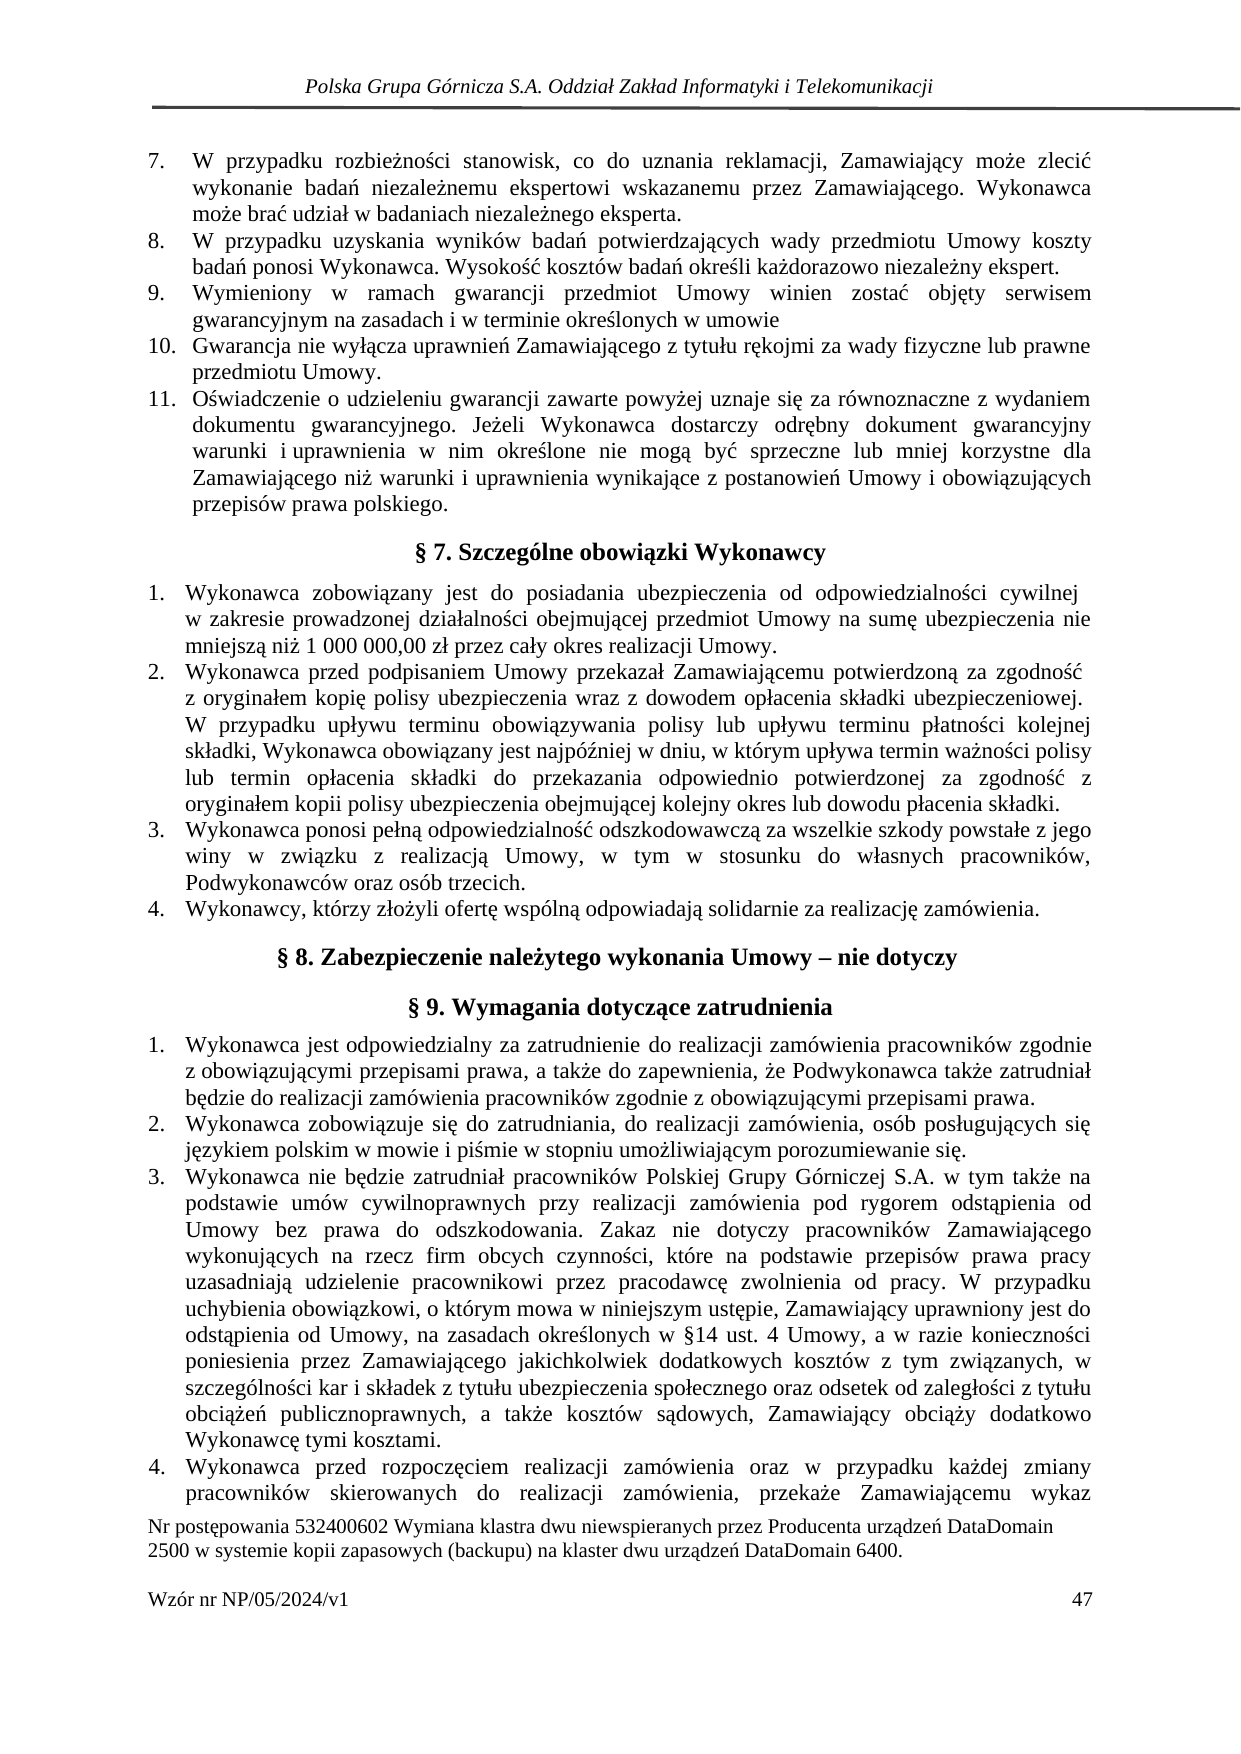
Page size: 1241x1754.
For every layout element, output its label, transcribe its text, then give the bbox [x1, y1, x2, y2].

list Wykonawca zobowiązuje się do zatrudniania, do realizacji zamówienia, osób posługujących się językiem polskim w mowie i piśmie w stopniu umożliwiającym porozumiewanie się. [148, 1110, 1093, 1163]
list Wymieniony w ramach gwarancji przedmiot Umowy winien zostać objęty serwisem gwarancyjnym na zasadach i w terminie określonych w umowie [148, 279, 1093, 332]
subtitle § 7. Szczególne obowiązki Wykonawcy [148, 537, 1093, 566]
list Wykonawca ponosi pełną odpowiedzialność odszkodowawczą za wszelkie szkody powstałe z jego winy w związku z realizacją Umowy, w tym w stosunku do własnych pracowników, Podwykonawców oraz osób trzecich. [148, 816, 1093, 895]
list Wykonawca przed podpisaniem Umowy przekazał Zamawiającemu potwierdzoną za zgodność z oryginałem kopię polisy ubezpieczenia wraz z dowodem opłacenia składki ubezpieczeniowej. W przypadku upływu terminu obowiązywania polisy lub upływu terminu płatności kolejnej składki, Wykonawca obowiązany jest najpóźniej w dniu, w którym upływa termin ważności polisy lub termin opłacenia składki do przekazania odpowiednio potwierdzonej za zgodność z oryginałem kopii polisy ubezpieczenia obejmującej kolejny okres lub dowodu płacenia składki. [148, 658, 1093, 816]
list Oświadczenie o udzieleniu gwarancji zawarte powyżej uznaje się za równoznaczne z wydaniem dokumentu gwarancyjnego. Jeżeli Wykonawca dostarczy odrębny dokument gwarancyjny warunki i uprawnienia w nim określone nie mogą być sprzeczne lub mniej korzystne dla Zamawiającego niż warunki i uprawnienia wynikające z postanowień Umowy i obowiązujących przepisów prawa polskiego. [148, 385, 1093, 517]
list Gwarancja nie wyłącza uprawnień Zamawiającego z tytułu rękojmi za wady fizyczne lub prawne przedmiotu Umowy. [148, 332, 1093, 385]
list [148, 1453, 1093, 1506]
list Wykonawca zobowiązany jest do posiadania ubezpieczenia od odpowiedzialności cywilnej w zakresie prowadzonej działalności obejmującej przedmiot Umowy na sumę ubezpieczenia nie mniejszą niż 1 000 000,00 zł przez cały okres realizacji Umowy. [148, 579, 1093, 658]
list W przypadku rozbieżności stanowisk, co do uznania reklamacji, Zamawiający może zlecić wykonanie badań niezależnemu ekspertowi wskazanemu przez Zamawiającego. Wykonawca może brać udział w badaniach niezależnego eksperta. [148, 148, 1093, 227]
subtitle § 8. Zabezpieczenie należytego wykonania Umowy – nie dotyczy [148, 942, 1093, 971]
list Wykonawcy, którzy złożyli ofertę wspólną odpowiadają solidarnie za realizację zamówienia. [148, 895, 1093, 922]
list Wykonawca nie będzie zatrudniał pracowników Polskiej Grupy Górniczej S.A. w tym także na podstawie umów cywilnoprawnych przy realizacji zamówienia pod rygorem odstąpienia od Umowy bez prawa do odszkodowania. Zakaz nie dotyczy pracowników Zamawiającego wykonujących na rzecz firm obcych czynności, które na podstawie przepisów prawa pracy uzasadniają udzielenie pracownikowi przez pracodawcę zwolnienia od pracy. W przypadku uchybienia obowiązkowi, o którym mowa w niniejszym ustępie, Zamawiający uprawniony jest do odstąpienia od Umowy, na zasadach określonych w §14 ust. 4 Umowy, a w razie konieczności poniesienia przez Zamawiającego jakichkolwiek dodatkowych kosztów z tym związanych, w szczególności kar i składek z tytułu ubezpieczenia społecznego oraz odsetek od zaległości z tytułu obciążeń publicznoprawnych, a także kosztów sądowych, Zamawiający obciąży dodatkowo Wykonawcę tymi kosztami. [148, 1163, 1093, 1453]
subtitle § 9. Wymagania dotyczące zatrudnienia [148, 992, 1093, 1021]
list W przypadku uzyskania wyników badań potwierdzających wady przedmiotu Umowy koszty badań ponosi Wykonawca. Wysokość kosztów badań określi każdorazowo niezależny ekspert. [148, 227, 1093, 279]
list Wykonawca jest odpowiedzialny za zatrudnienie do realizacji zamówienia pracowników zgodnie z obowiązującymi przepisami prawa, a także do zapewnienia, że Podwykonawca także zatrudniał będzie do realizacji zamówienia pracowników zgodnie z obowiązującymi przepisami prawa. [148, 1031, 1093, 1110]
